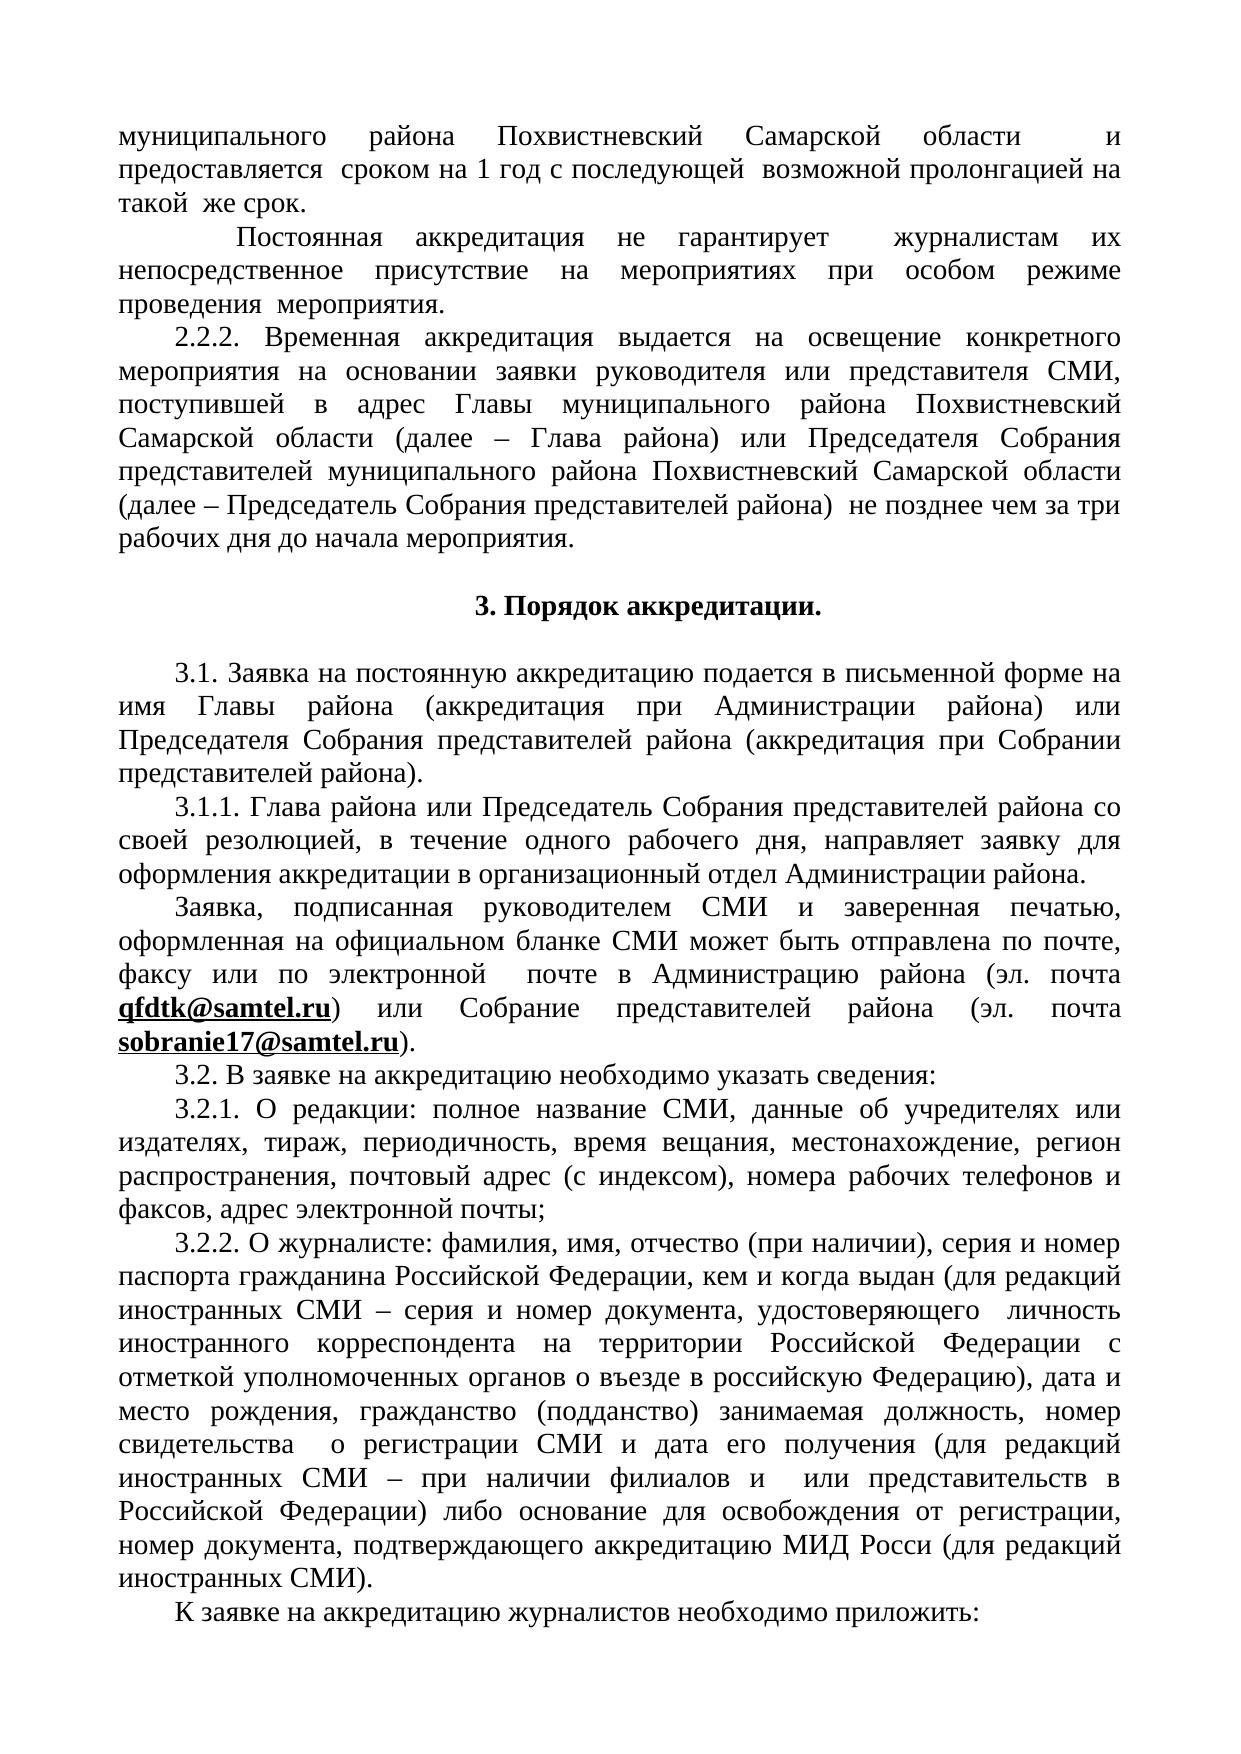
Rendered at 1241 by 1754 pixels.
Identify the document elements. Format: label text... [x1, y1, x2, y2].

text 3.2.1. О редакции: полное название СМИ, данные об учредителях или издателях, тираж, периодичность, время вещания, местонахождение, регион распространения, почтовый адрес (с индексом), номера рабочих телефонов и факсов, адрес электронной почты; [118, 1091, 1122, 1225]
text 3.2.2. О журналисте: фамилия, имя, отчество (при наличии), серия и номер паспорта гражданина Российской Федерации, кем и когда выдан (для редакций иностранных СМИ – серия и номер документа, удостоверяющего личность иностранного корреспондента на территории Российской Федерации с отметкой уполномоченных органов о въезде в российскую Федерацию), дата и место рождения, гражданство (подданство) занимаемая должность, номер свидетельства о регистрации СМИ и дата его получения (для редакций иностранных СМИ – при наличии филиалов и или представительств в Российской Федерации) либо основание для освобождения от регистрации, номер документа, подтверждающего аккредитацию МИД Росси (для редакций иностранных СМИ). [118, 1225, 1122, 1594]
text 2.2.2. Временная аккредитация выдается на освещение конкретного мероприятия на основании заявки руководителя или представителя СМИ, поступившей в адрес Главы муниципального района Похвистневский Самарской области (далее – Глава района) или Председателя Собрания представителей муниципального района Похвистневский Самарской области (далее – Председатель Собрания представителей района) не позднее чем за три рабочих дня до начала мероприятия. [118, 319, 1122, 554]
text 3. Порядок аккредитации. [118, 588, 1122, 621]
text 3.1. Заявка на постоянную аккредитацию подается в письменной форме на имя Главы района (аккредитация при Администрации района) или Председателя Собрания представителей района (аккредитация при Собрании представителей района). [118, 655, 1122, 789]
text Постоянная аккредитация не гарантирует журналистам их непосредственное присутствие на мероприятиях при особом режиме проведения мероприятия. [118, 219, 1122, 319]
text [118, 118, 1122, 219]
text Заявка, подписанная руководителем СМИ и заверенная печатью, оформленная на официальном бланке СМИ может быть отправлена по почте, факсу или по электронной почте в Администрацию района (эл. почта qfdtk@samtel.ru) или Собрание представителей района (эл. почта sobranie17@samtel.ru). [118, 889, 1122, 1057]
text К заявке на аккредитацию журналистов необходимо приложить: [118, 1594, 1122, 1627]
text 3.2. В заявке на аккредитацию необходимо указать сведения: [118, 1057, 1122, 1091]
text 3.1.1. Глава района или Председатель Собрания представителей района со своей резолюцией, в течение одного рабочего дня, направляет заявку для оформления аккредитации в организационный отдел Администрации района. [118, 789, 1122, 889]
